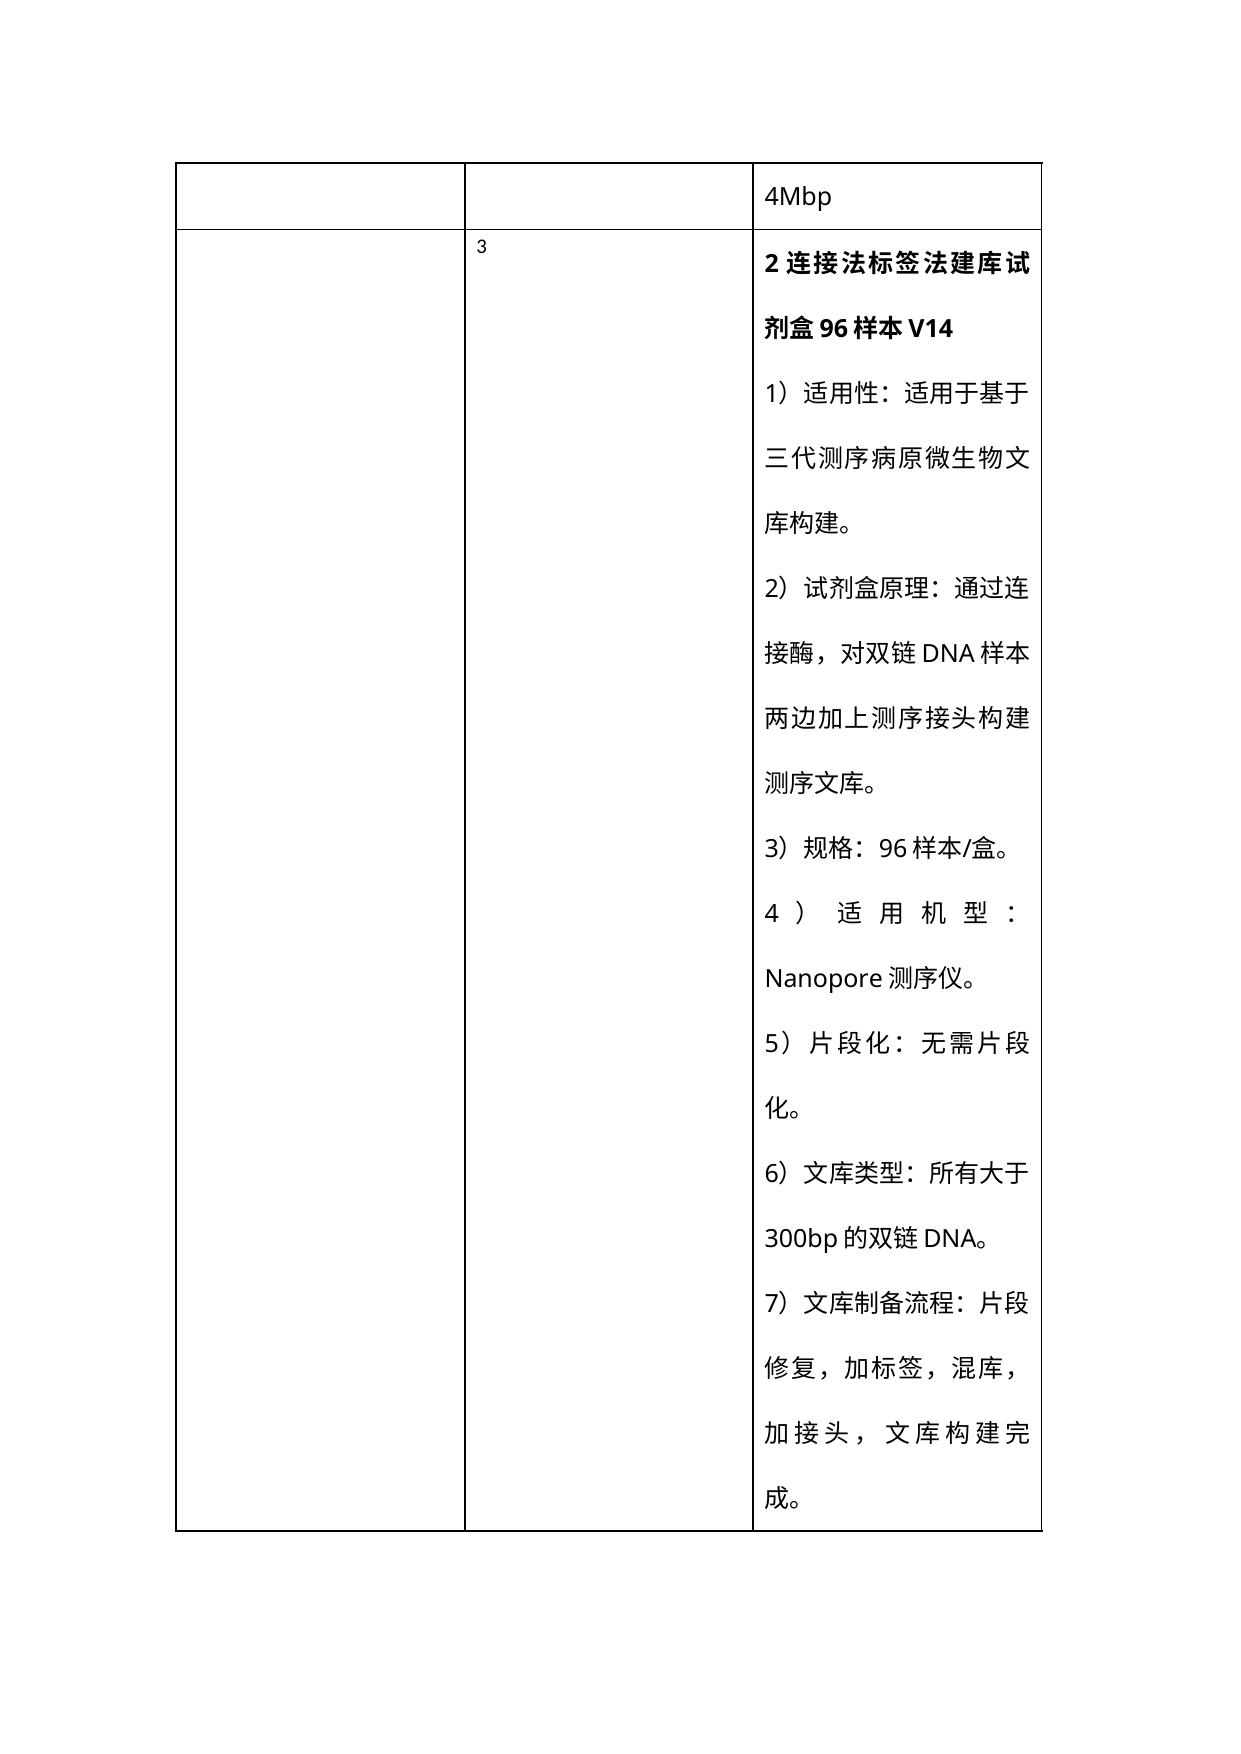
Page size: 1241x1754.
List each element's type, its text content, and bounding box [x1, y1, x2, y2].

table_cell 3 [466, 230, 752, 1530]
table_cell 2 [466, 164, 752, 228]
table_cell [177, 164, 464, 228]
table_cell [177, 230, 464, 1530]
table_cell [754, 230, 1041, 1530]
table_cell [754, 164, 1041, 228]
